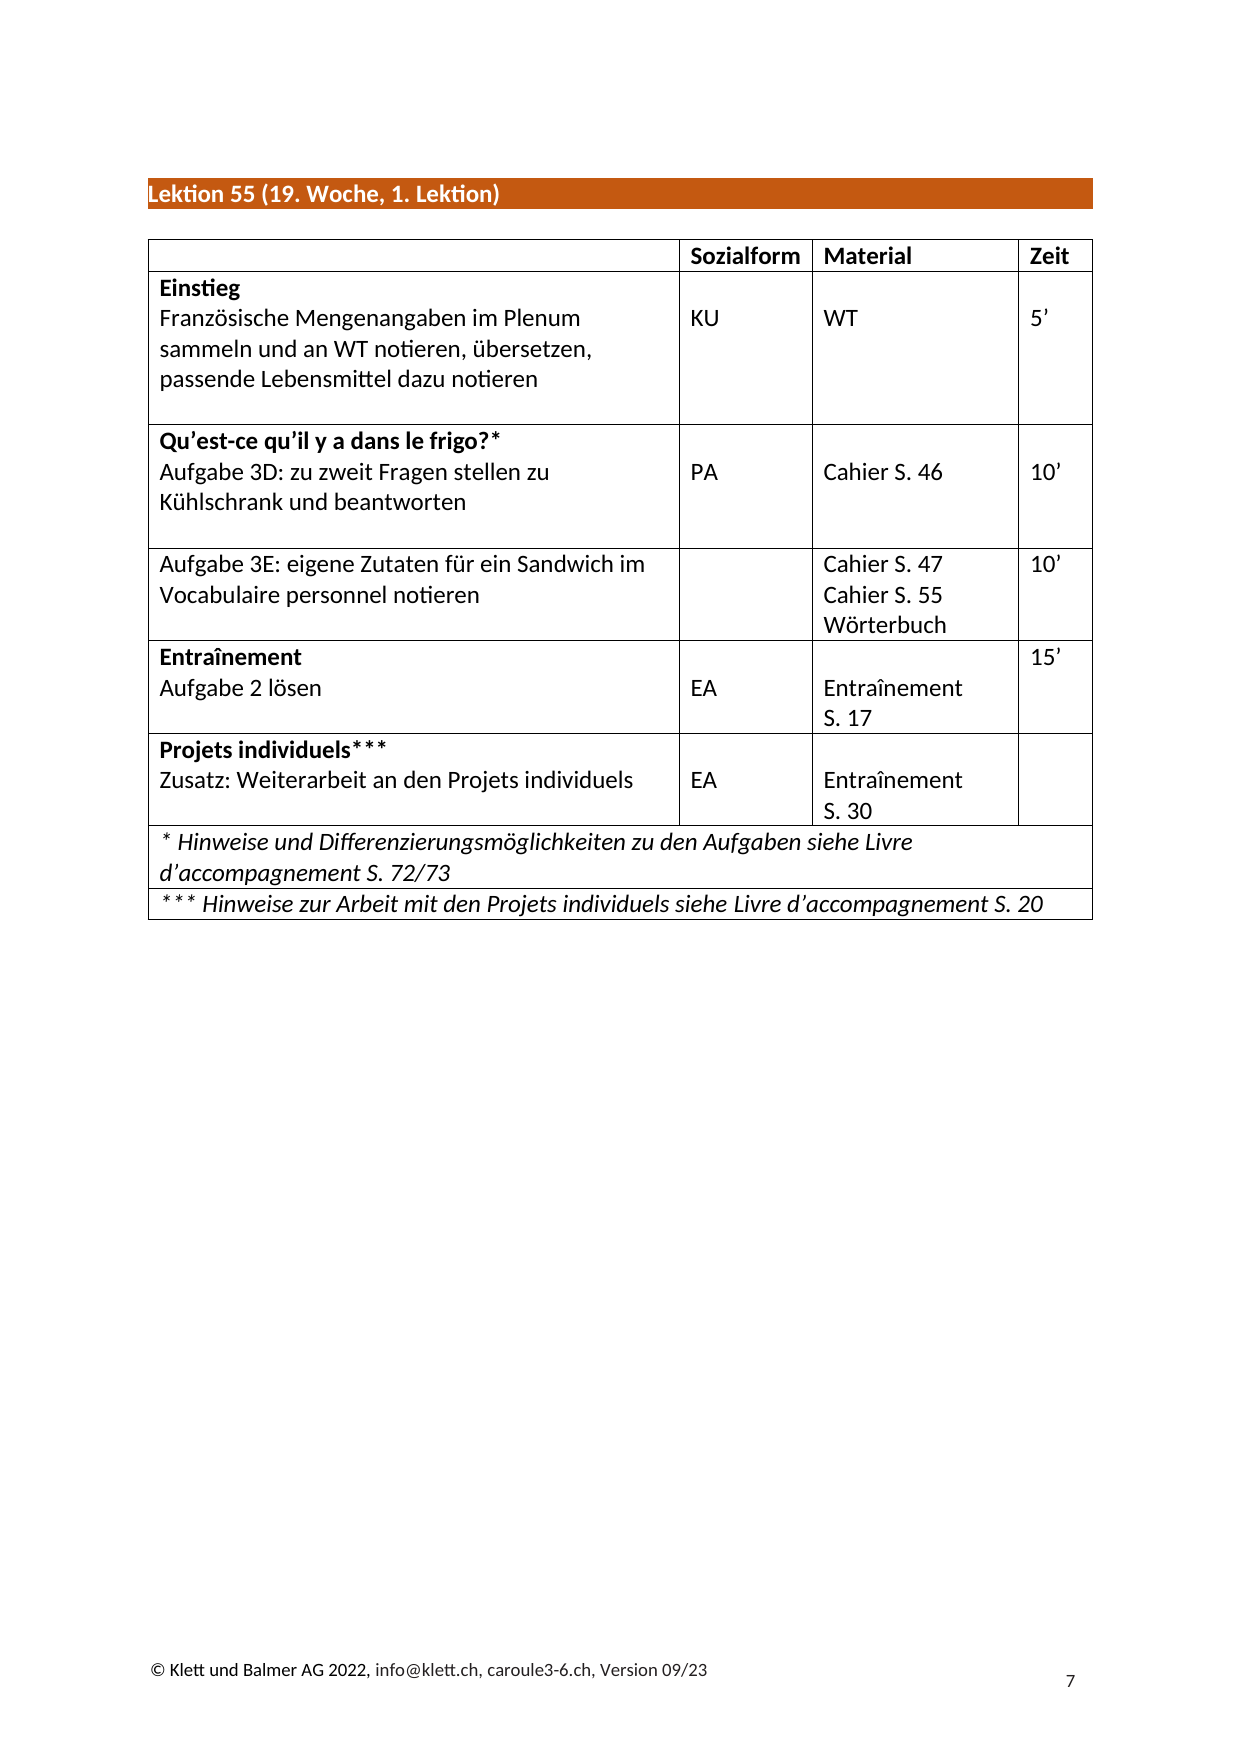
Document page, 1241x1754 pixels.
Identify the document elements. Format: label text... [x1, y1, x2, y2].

table_cell 5’ [1019, 272, 1092, 424]
table_cell 10’ [1019, 425, 1092, 547]
table_cell 15’ [1019, 641, 1092, 733]
table_cell Entraînement S. 30 [813, 734, 1018, 825]
table_cell Einstieg Französische Mengenangaben im Plenum sammeln und an WT notieren, übersetzen, passende Lebensmittel dazu notieren [149, 272, 679, 424]
table_header Material [813, 240, 1018, 271]
table_header Zeit [1019, 240, 1092, 271]
table_cell EA [680, 641, 812, 733]
table_cell Projets individuels*** Zusatz: Weiterarbeit an den Projets individuels [149, 734, 679, 825]
text Lektion 55 (19. Woche, 1. Lektion) [148, 178, 1093, 209]
table_cell Cahier S. 47 Cahier S. 55 Wörterbuch [813, 549, 1018, 640]
table_cell [1019, 734, 1092, 825]
table_header Sozialform [680, 240, 812, 271]
table_cell EA [680, 734, 812, 825]
table_cell Qu’est-ce qu’il y a dans le frigo?* Aufgabe 3D: zu zweit Fragen stellen zu Kühlschrank und beantworten [149, 425, 679, 547]
table_cell Entraînement Aufgabe 2 lösen [149, 641, 679, 733]
table_cell PA [680, 425, 812, 547]
table_header [149, 240, 679, 271]
table_cell Aufgabe 3E: eigene Zutaten für ein Sandwich im Vocabulaire personnel notieren [149, 549, 679, 640]
table_cell * Hinweise und Differenzierungsmöglichkeiten zu den Aufgaben siehe Livre d’accompagnement S. 72/73 [149, 826, 1092, 887]
table_cell WT [813, 272, 1018, 424]
table_cell Cahier S. 46 [813, 425, 1018, 547]
table_cell Entraînement S. 17 [813, 641, 1018, 733]
table_cell *** Hinweise zur Arbeit mit den Projets individuels siehe Livre d’accompagnement S. 20 [149, 889, 1092, 919]
table_cell KU [680, 272, 812, 424]
table_cell [680, 549, 812, 640]
table_cell 10’ [1019, 549, 1092, 640]
